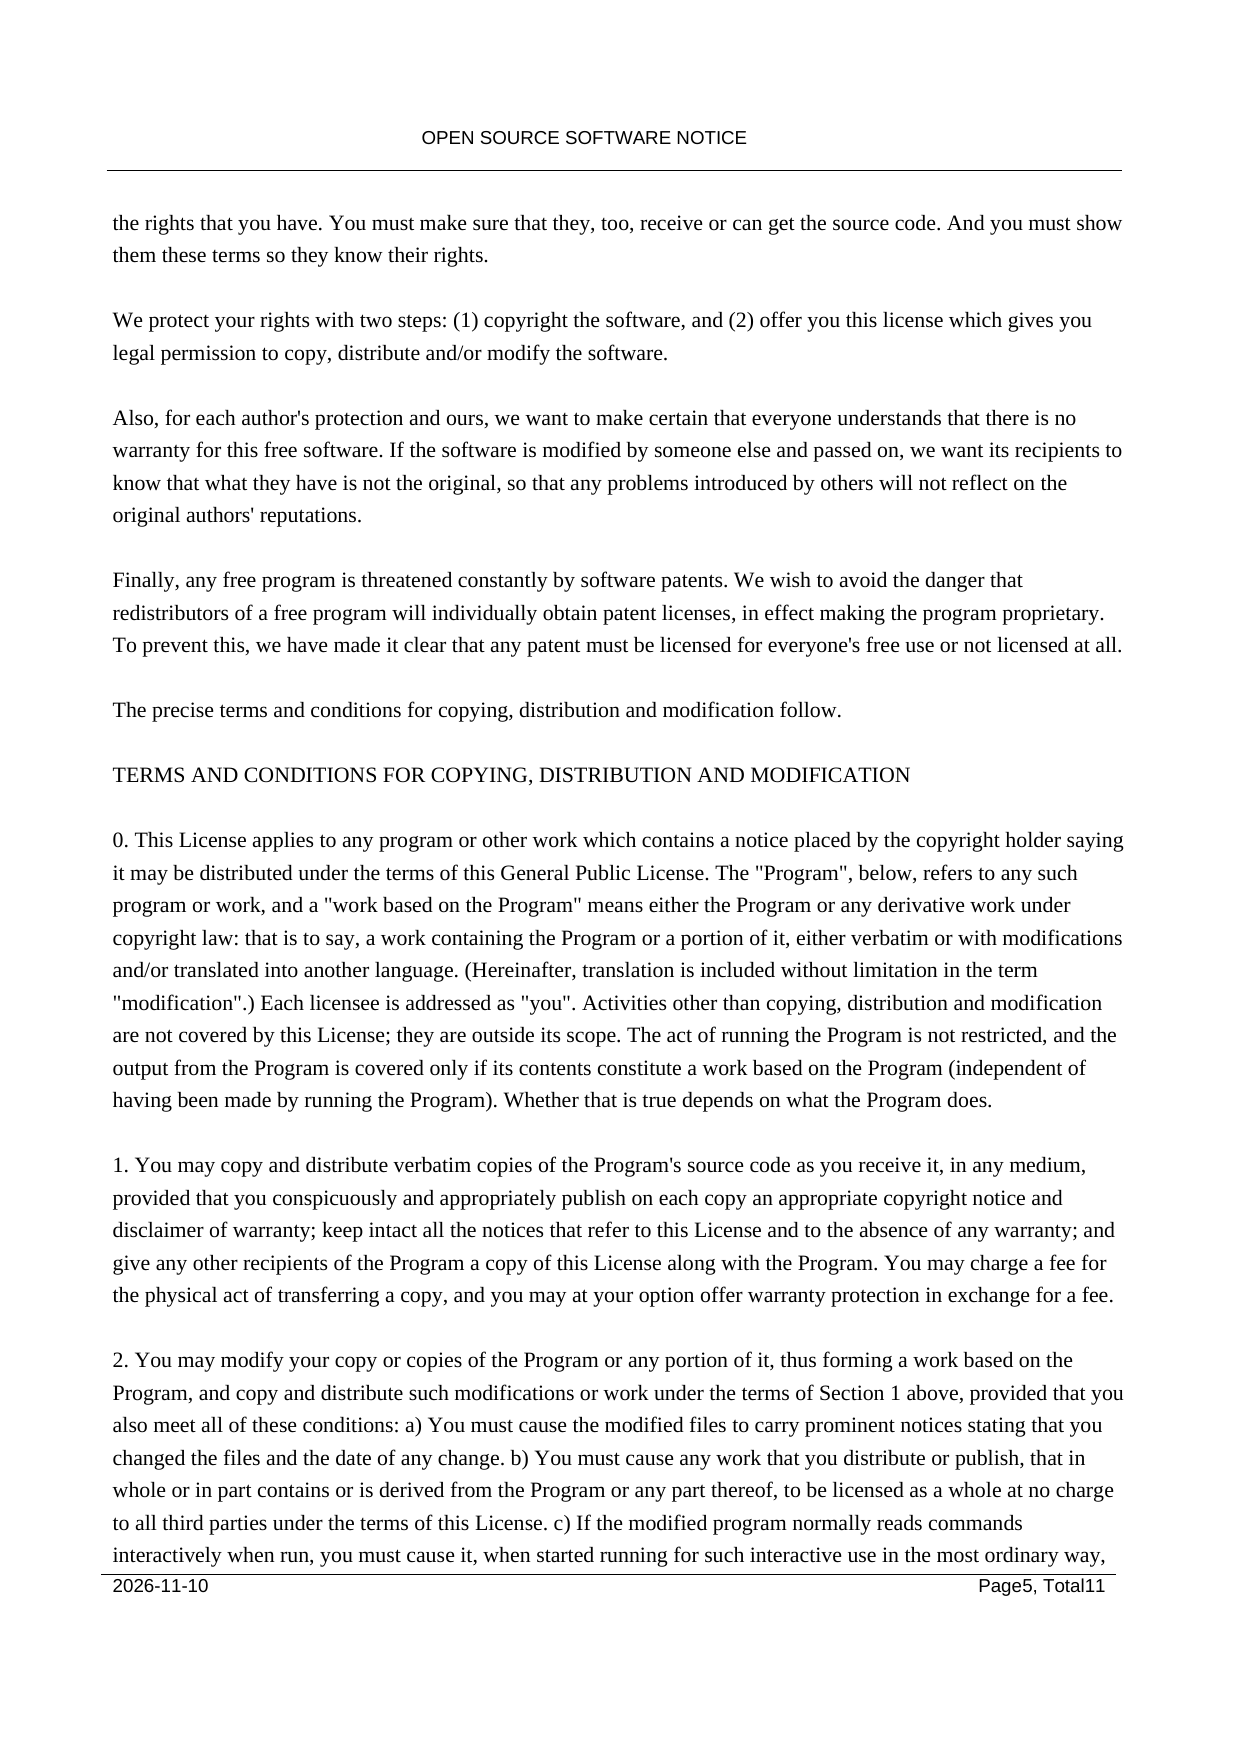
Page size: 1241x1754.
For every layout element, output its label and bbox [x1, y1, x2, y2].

text [112, 206, 1128, 1571]
